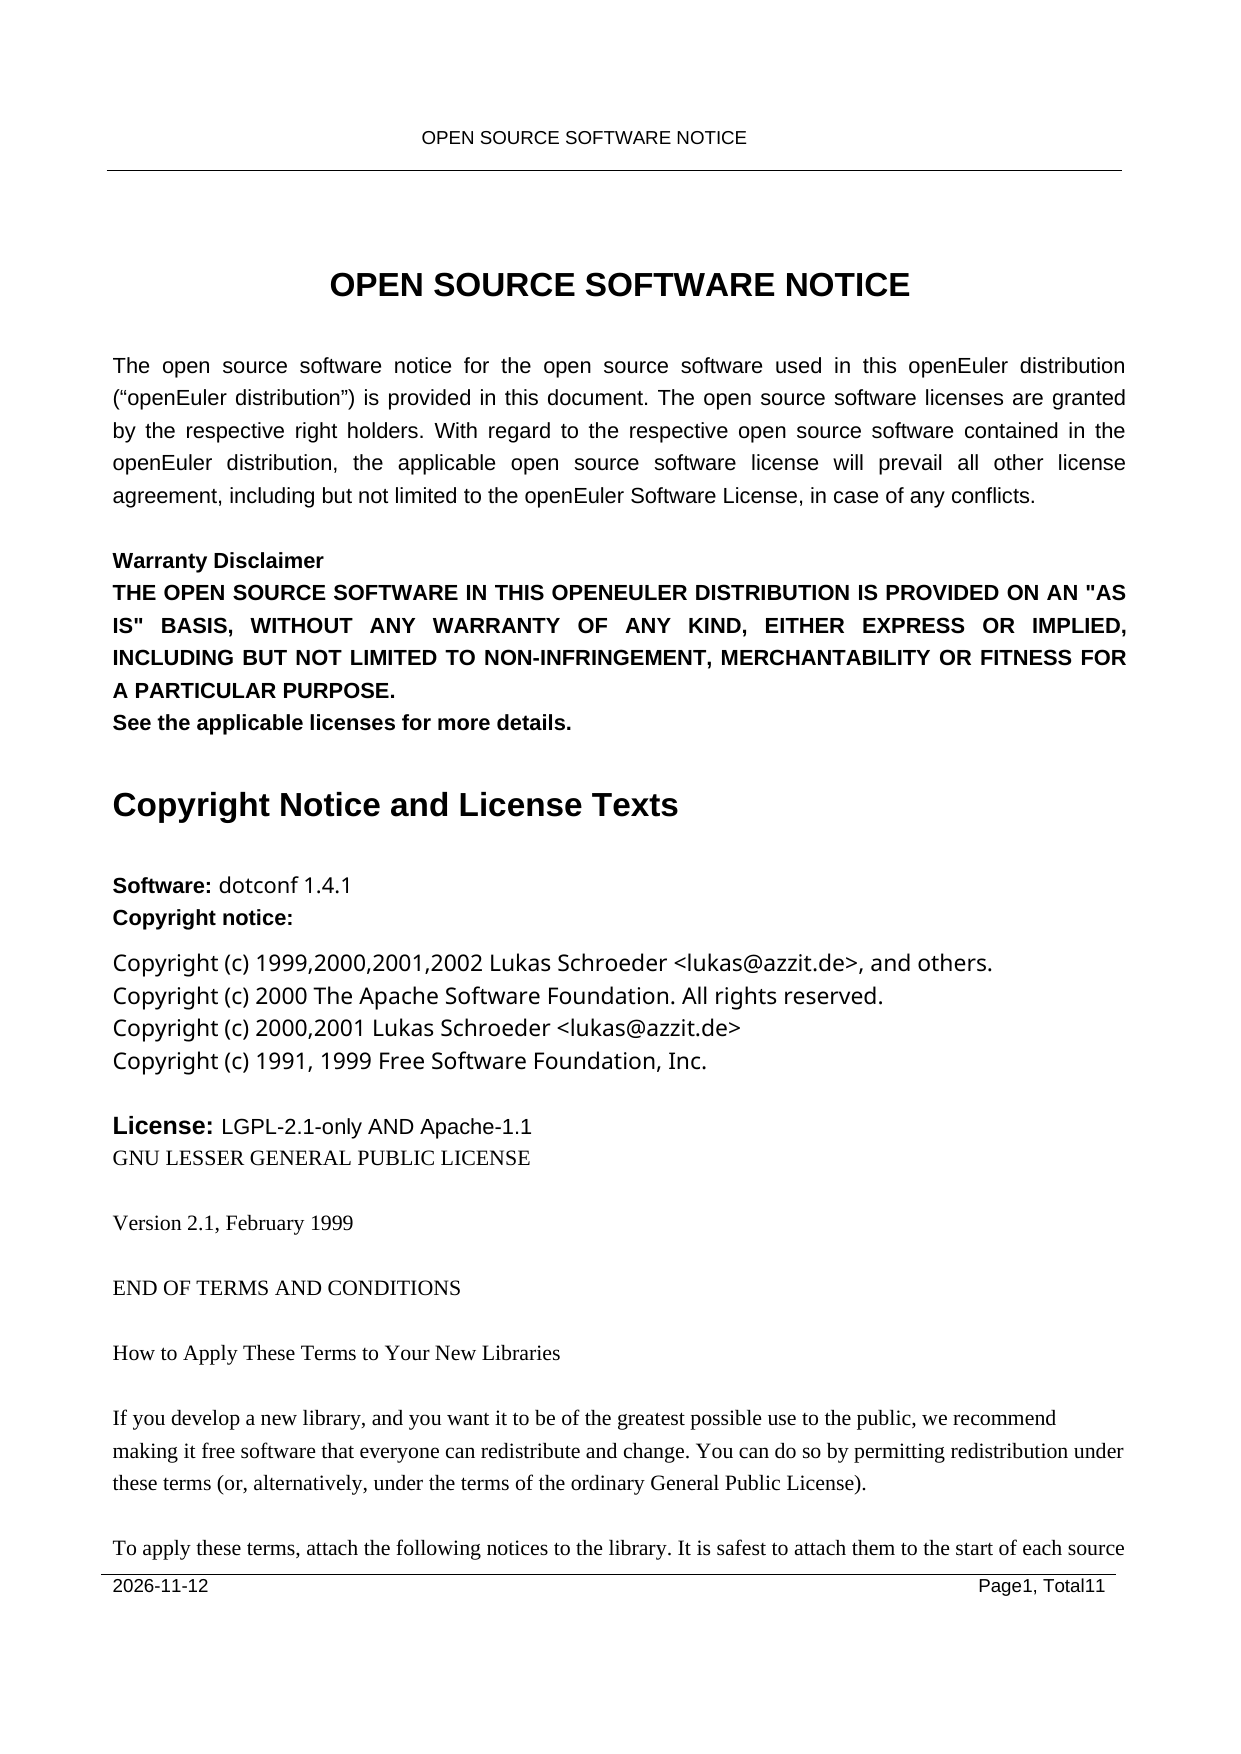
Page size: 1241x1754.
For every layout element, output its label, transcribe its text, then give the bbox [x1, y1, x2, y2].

text OPEN SOURCE SOFTWARE NOTICE [112, 251, 1128, 316]
text License: LGPL-2.1-only AND Apache-1.1 [112, 1109, 1128, 1142]
text THE OPEN SOURCE SOFTWARE IN THIS OPENEULER DISTRIBUTION IS PROVIDED ON AN "AS IS" BASIS, WITHOUT ANY WARRANTY OF ANY KIND, EITHER EXPRESS OR IMPLIED, INCLUDING BUT NOT LIMITED TO NON-INFRINGEMENT, MERCHANTABILITY OR FITNESS FOR A PARTICULAR PURPOSE. See the applicable licenses for more details. [112, 576, 1128, 739]
title Software: dotconf 1.4.1 [112, 869, 1128, 901]
text Copyright notice: [112, 901, 1128, 934]
text Copyright Notice and License Texts [112, 771, 1128, 836]
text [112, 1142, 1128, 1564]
text The open source software notice for the open source software used in this openEuler distribution (“openEuler distribution”) is provided in this document. The open source software licenses are granted by the respective right holders. With regard to the respective open source software contained in the openEuler distribution, the applicable open source software license will prevail all other license agreement, including but not limited to the openEuler Software License, in case of any conflicts. [112, 349, 1128, 511]
text Copyright (c) 1999,2000,2001,2002 Lukas Schroeder <lukas@azzit.de>, and others. Copyright (c) 2000 The Apache Software Foundation. All rights reserved. Copyright (c) 2000,2001 Lukas Schroeder <lukas@azzit.de> Copyright (c) 1991, 1999 Free Software Foundation, Inc. [112, 947, 1128, 1109]
text Warranty Disclaimer [112, 544, 1128, 576]
